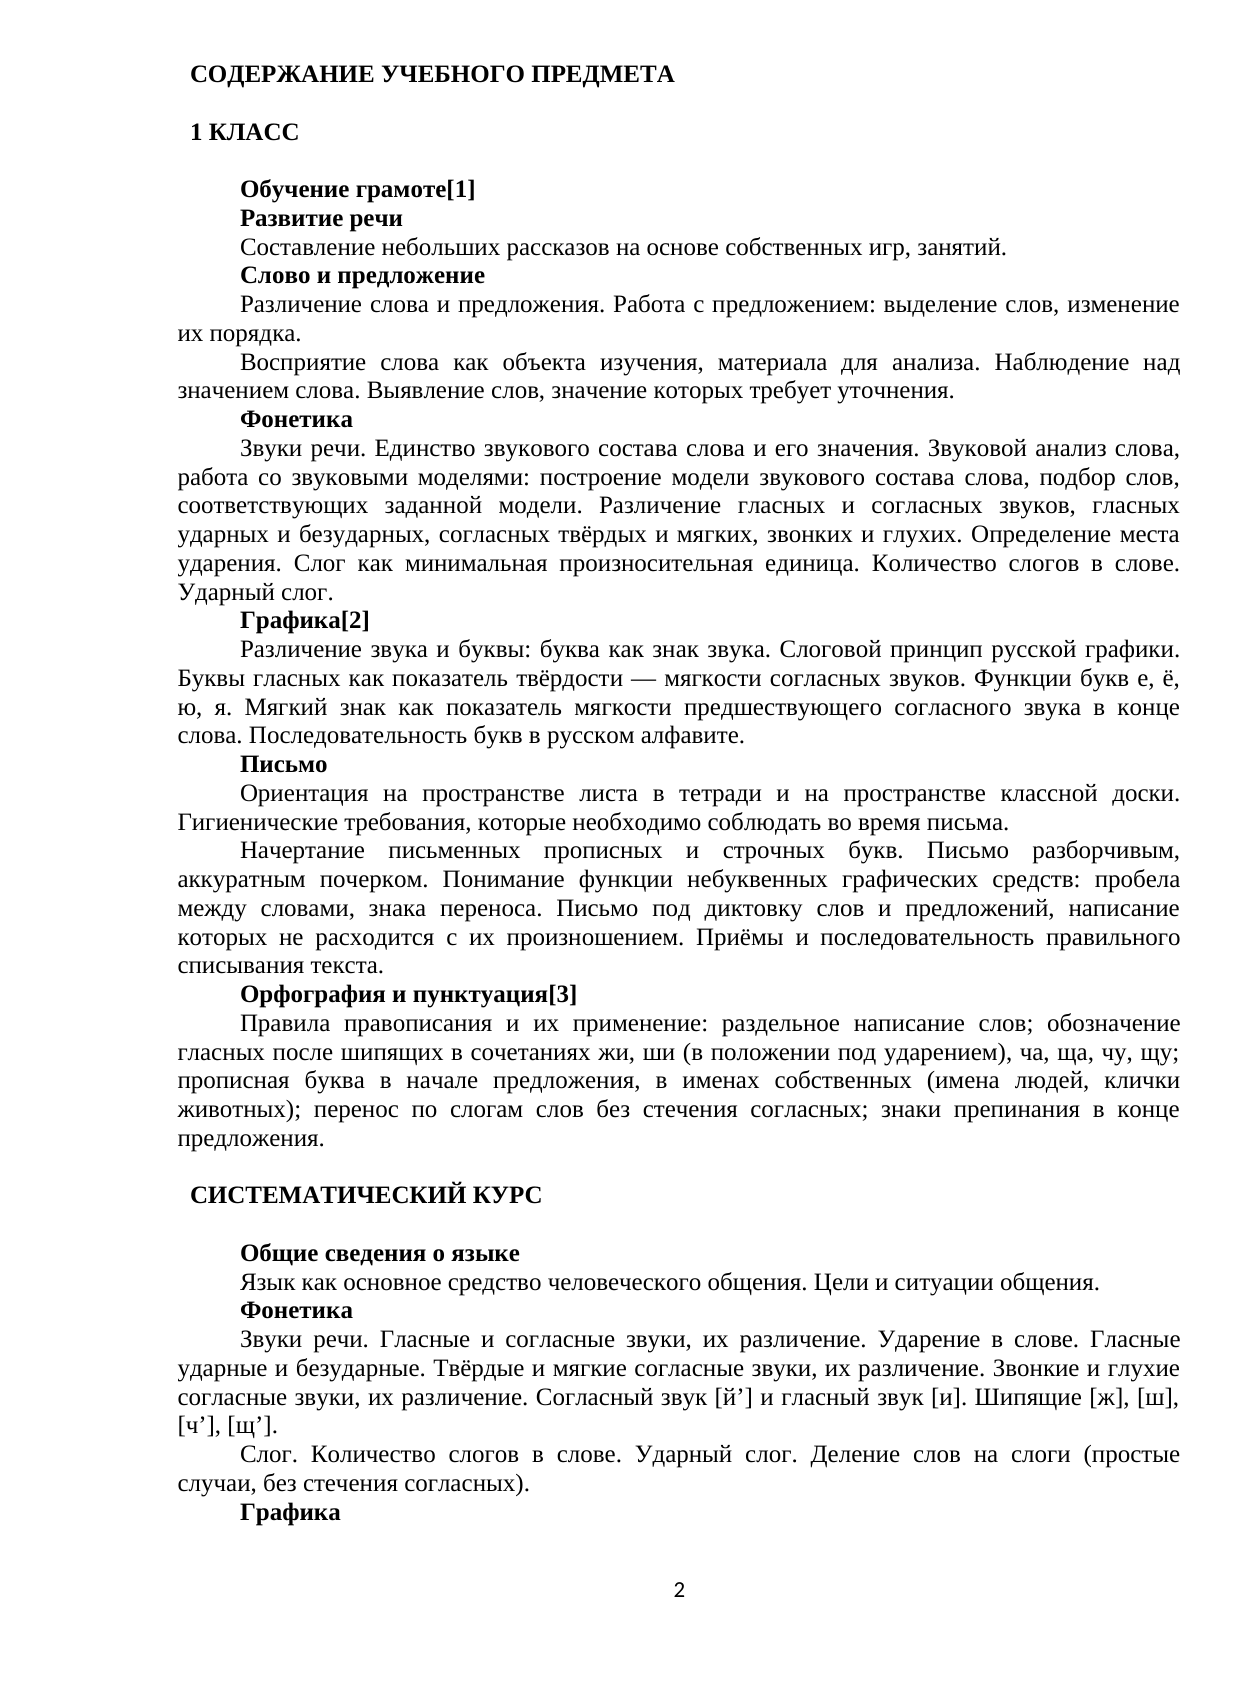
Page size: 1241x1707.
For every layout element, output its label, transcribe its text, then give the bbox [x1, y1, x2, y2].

text Звуки речи. Гласные и согласные звуки, их различение. Ударение в слове. Гласные ударные и безударные. Твёрдые и мягкие согласные звуки, их различение. Звонкие и глухие согласные звуки, их различение. Согласный звук [й’] и гласный звук [и]. Шипящие [ж], [ш], [ч’], [щ’]. [177, 1324, 1181, 1439]
text Орфография и пунктуация[3] [177, 979, 1181, 1008]
text Развитие речи [177, 203, 1181, 232]
text 1 КЛАСС [190, 117, 1181, 145]
text СИСТЕМАТИЧЕСКИЙ КУРС [190, 1180, 1181, 1209]
text Слог. Количество слогов в слове. Ударный слог. Деление слов на слоги (простые случаи, без стечения согласных). [177, 1439, 1181, 1497]
text Общие сведения о языке [177, 1238, 1181, 1267]
text Различение звука и буквы: буква как знак звука. Слоговой принцип русской графики. Буквы гласных как показатель твёрдости — мягкости согласных звуков. Функции букв е, ё, ю, я. Мягкий знак как показатель мягкости предшествующего согласного звука в конце слова. Последовательность букв в русском алфавите. [177, 634, 1181, 749]
text Графика [177, 1497, 1181, 1525]
text Язык как основное средство человеческого общения. Цели и ситуации общения. [177, 1267, 1181, 1295]
text Начертание письменных прописных и строчных букв. Письмо разборчивым, аккуратным почерком. Понимание функции небуквенных графических средств: пробела между словами, знака переноса. Письмо под диктовку слов и предложений, написание которых не расходится с их произношением. Приёмы и последовательность правильного списывания текста. [177, 835, 1181, 979]
text Письмо [177, 749, 1181, 778]
text Различение слова и предложения. Работа с предложением: выделение слов, изменение их порядка. [177, 289, 1181, 347]
text Составление небольших рассказов на основе собственных игр, занятий. [177, 232, 1181, 260]
text СОДЕРЖАНИЕ УЧЕБНОГО ПРЕДМЕТА [190, 59, 1181, 88]
text Правила правописания и их применение: раздельное написание слов; обозначение гласных после шипящих в сочетаниях жи, ши (в положении под ударением), ча, ща, чу, щу; прописная буква в начале предложения, в именах собственных (имена людей, клички животных); перенос по слогам слов без стечения согласных; знаки препинания в конце предложения. [177, 1008, 1181, 1152]
text Звуки речи. Единство звукового состава слова и его значения. Звуковой анализ слова, работа со звуковыми моделями: построение модели звукового состава слова, подбор слов, соответствующих заданной модели. Различение гласных и согласных звуков, гласных ударных и безударных, согласных твёрдых и мягких, звонких и глухих. Определение места ударения. Слог как минимальная произносительная единица. Количество слогов в слове. Ударный слог. [177, 433, 1181, 605]
text Обучение грамоте[1] [177, 174, 1181, 203]
text Графика[2] [177, 605, 1181, 634]
text Фонетика [177, 1295, 1181, 1324]
text Слово и предложение [177, 260, 1181, 289]
text Восприятие слова как объекта изучения, материала для анализа. Наблюдение над значением слова. Выявление слов, значение которых требует уточнения. [177, 347, 1181, 404]
text Ориентация на пространстве листа в тетради и на пространстве классной доски. Гигиенические требования, которые необходимо соблюдать во время письма. [177, 778, 1181, 835]
text Фонетика [177, 404, 1181, 433]
